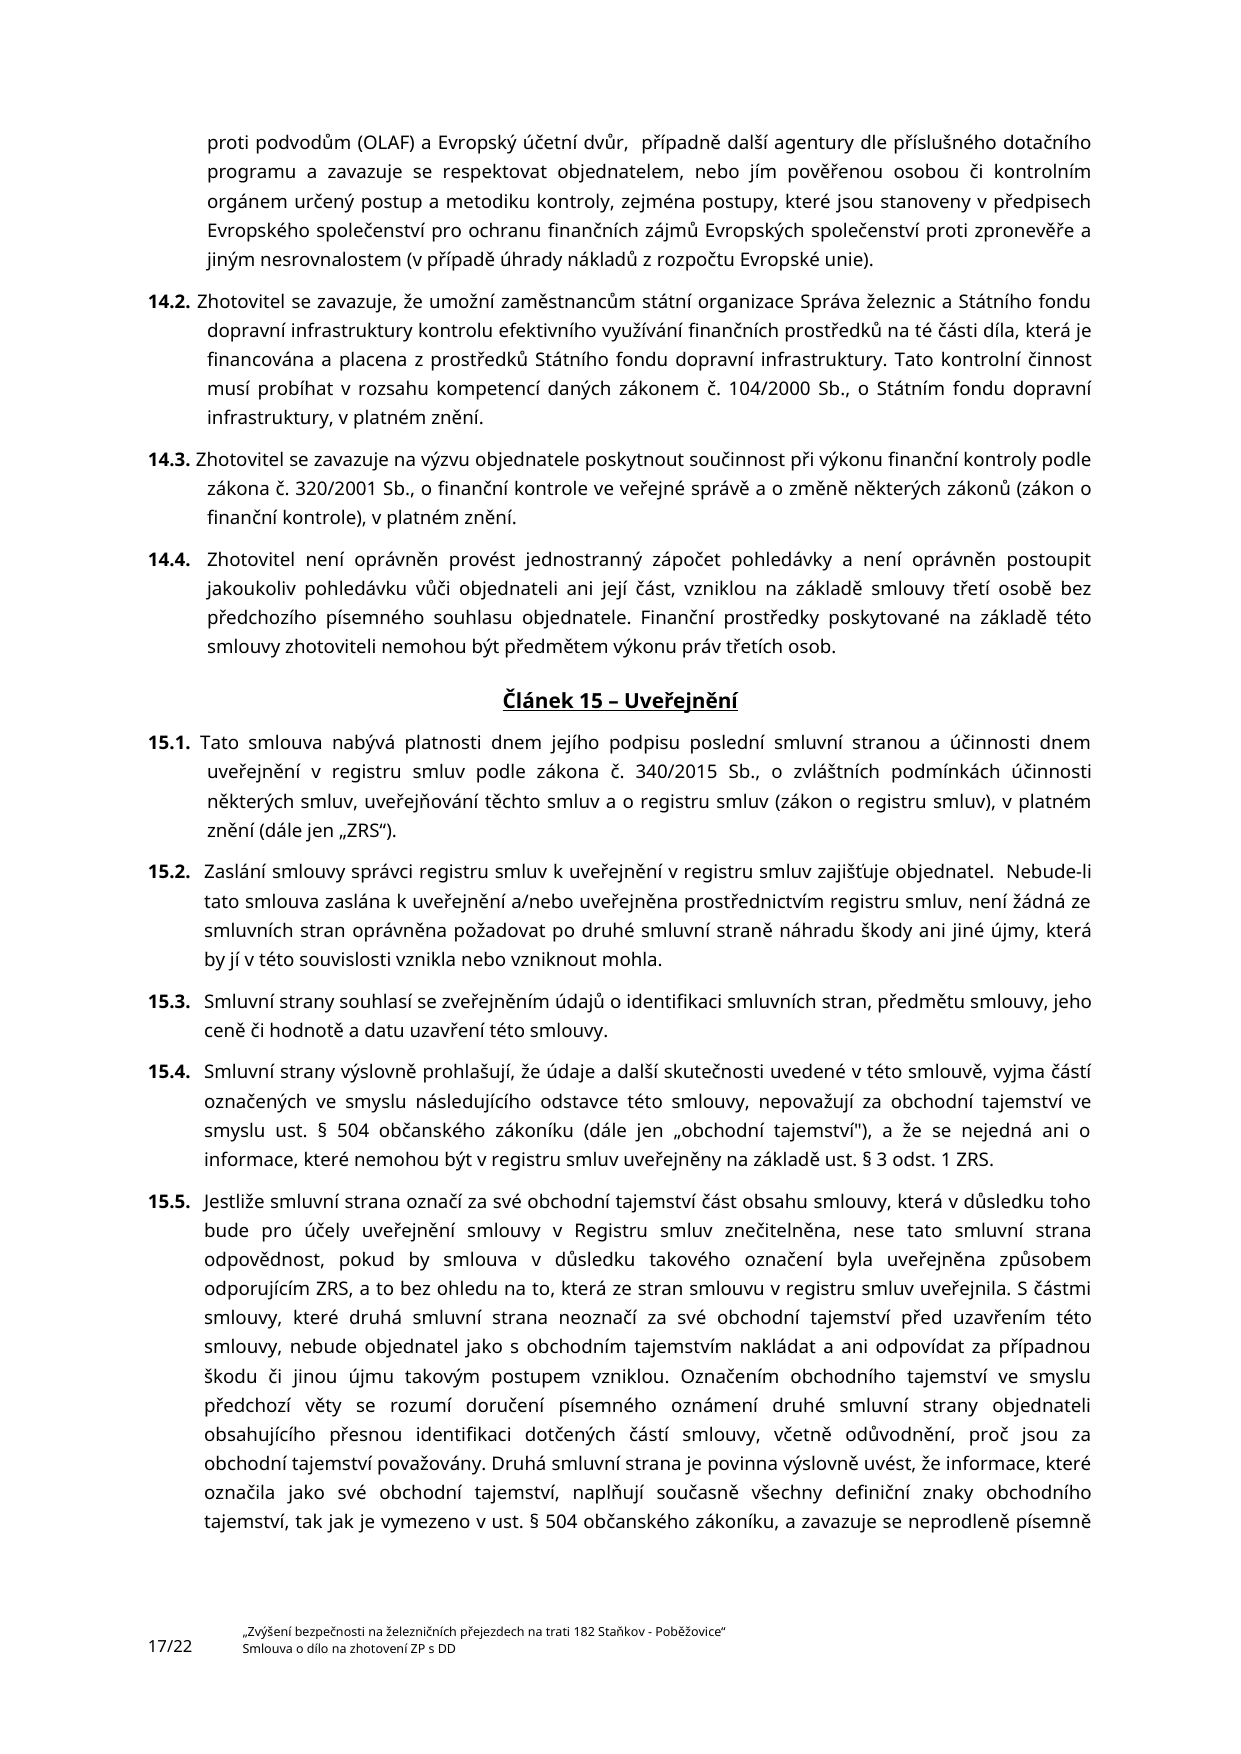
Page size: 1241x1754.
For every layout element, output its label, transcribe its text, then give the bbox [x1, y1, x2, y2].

subtitle Článek 15 – Uveřejnění [148, 685, 1092, 714]
text 14.3. Zhotovitel se zavazuje na výzvu objednatele poskytnout součinnost při výkonu finanční kontroly podle zákona č. 320/2001 Sb., o finanční kontrole ve veřejné správě a o změně některých zákonů (zákon o finanční kontrole), v platném znění. [148, 443, 1092, 531]
text 15.4. Smluvní strany výslovně prohlašují, že údaje a další skutečnosti uvedené v této smlouvě, vyjma částí označených ve smyslu následujícího odstavce této smlouvy, nepovažují za obchodní tajemství ve smyslu ust. § 504 občanského zákoníku (dále jen „obchodní tajemství"), a že se nejedná ani o informace, které nemohou být v registru smluv uveřejněny na základě ust. § 3 odst. 1 ZRS. [148, 1056, 1092, 1172]
text 15.3. Smluvní strany souhlasí se zveřejněním údajů o identifikaci smluvních stran, předmětu smlouvy, jeho ceně či hodnotě a datu uzavření této smlouvy. [148, 985, 1092, 1043]
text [148, 1185, 1092, 1535]
text 15.2. Zaslání smlouvy správci registru smluv k uveřejnění v registru smluv zajišťuje objednatel. Nebude-li tato smlouva zaslána k uveřejnění a/nebo uveřejněna prostřednictvím registru smluv, není žádná ze smluvních stran oprávněna požadovat po druhé smluvní straně náhradu škody ani jiné újmy, která by jí v této souvislosti vznikla nebo vzniknout mohla. [148, 856, 1092, 972]
text 14.2. Zhotovitel se zavazuje, že umožní zaměstnancům státní organizace Správa železnic a Státního fondu dopravní infrastruktury kontrolu efektivního využívání finančních prostředků na té části díla, která je financována a placena z prostředků Státního fondu dopravní infrastruktury. Tato kontrolní činnost musí probíhat v rozsahu kompetencí daných zákonem č. 104/2000 Sb., o Státním fondu dopravní infrastruktury, v platném znění. [148, 285, 1092, 431]
text 15.1. Tato smlouva nabývá platnosti dnem jejího podpisu poslední smluvní stranou a účinnosti dnem uveřejnění v registru smluv podle zákona č. 340/2015 Sb., o zvláštních podmínkách účinnosti některých smluv, uveřejňování těchto smluv a o registru smluv (zákon o registru smluv), v platném znění (dále jen „ZRS“). [148, 726, 1092, 843]
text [148, 126, 1092, 272]
text 14.4. Zhotovitel není oprávněn provést jednostranný zápočet pohledávky a není oprávněn postoupit jakoukoliv pohledávku vůči objednateli ani její část, vzniklou na základě smlouvy třetí osobě bez předchozího písemného souhlasu objednatele. Finanční prostředky poskytované na základě této smlouvy zhotoviteli nemohou být předmětem výkonu práv třetích osob. [148, 543, 1092, 660]
